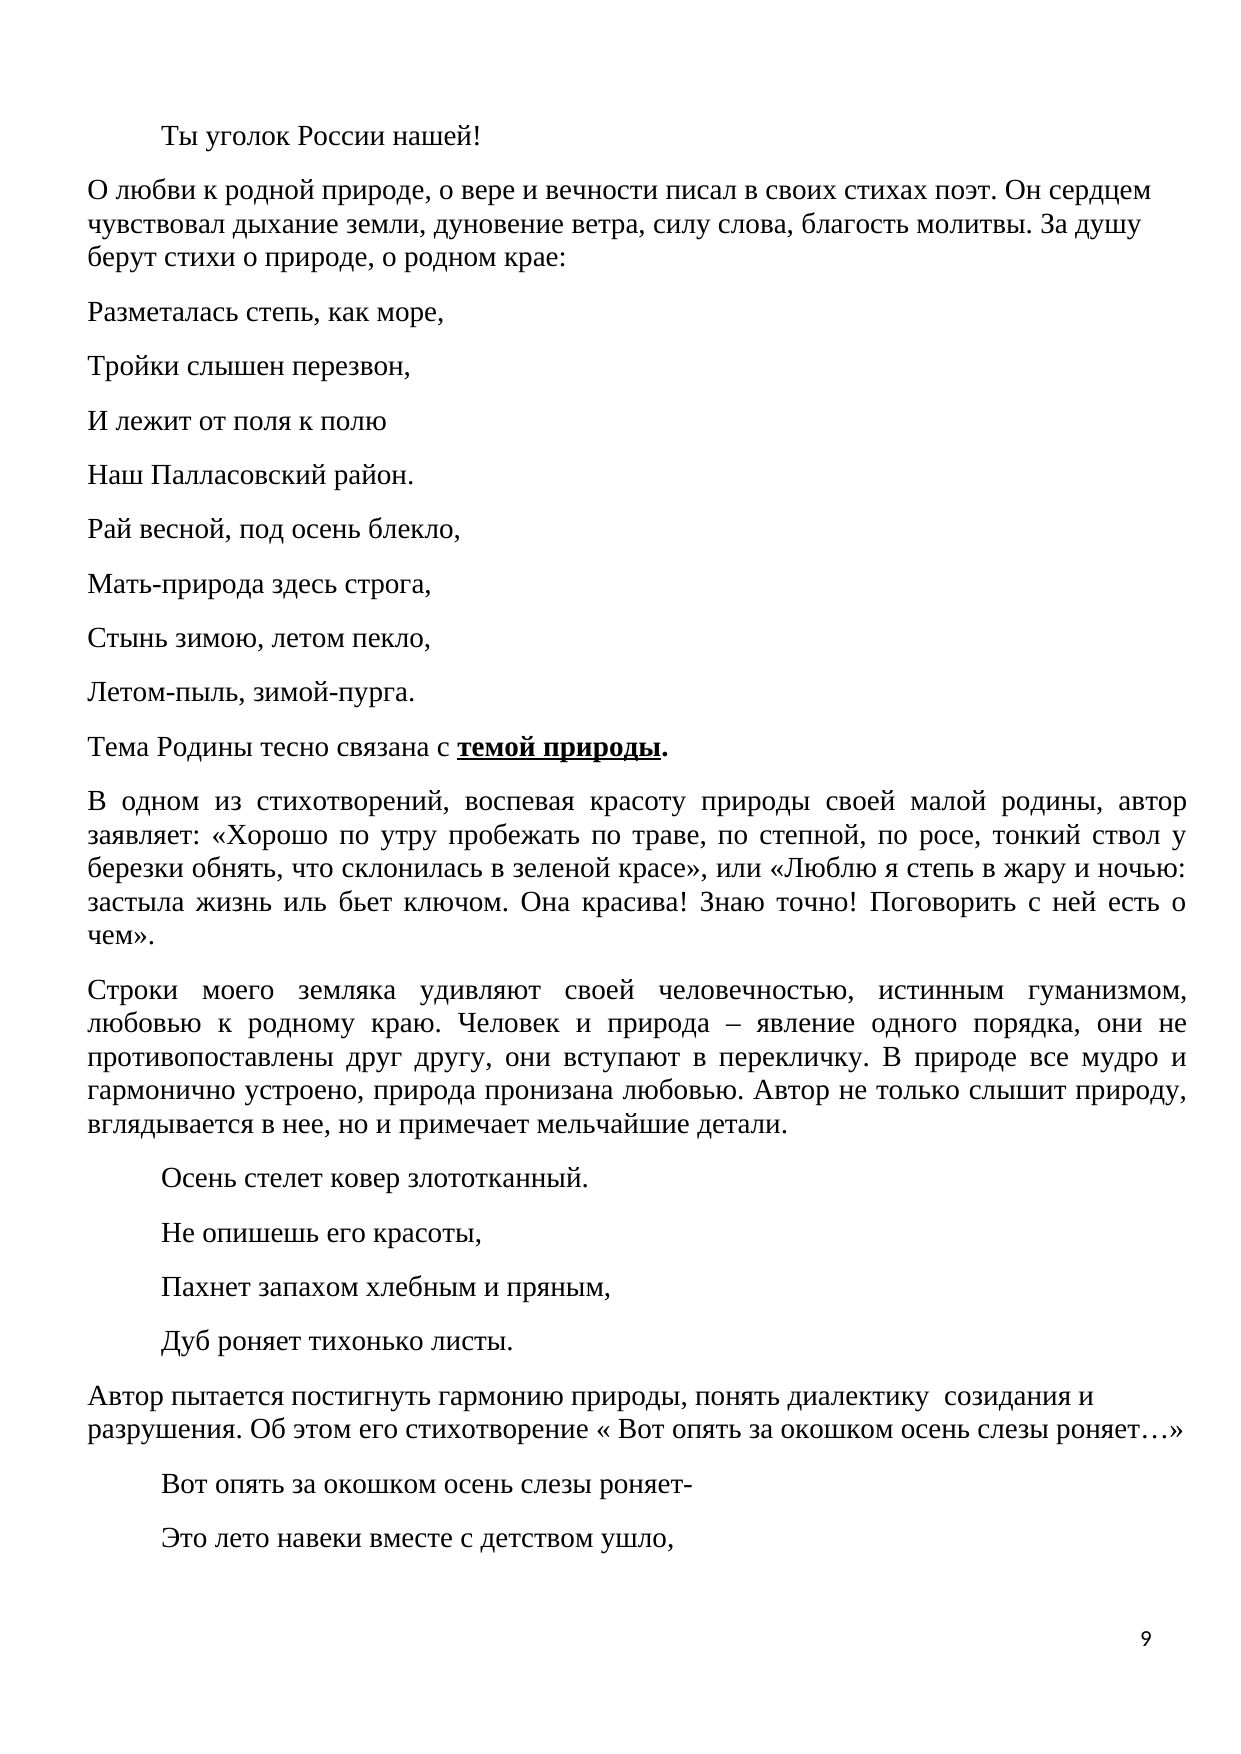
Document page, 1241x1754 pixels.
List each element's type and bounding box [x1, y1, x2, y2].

table_header [87, 118, 1188, 1574]
